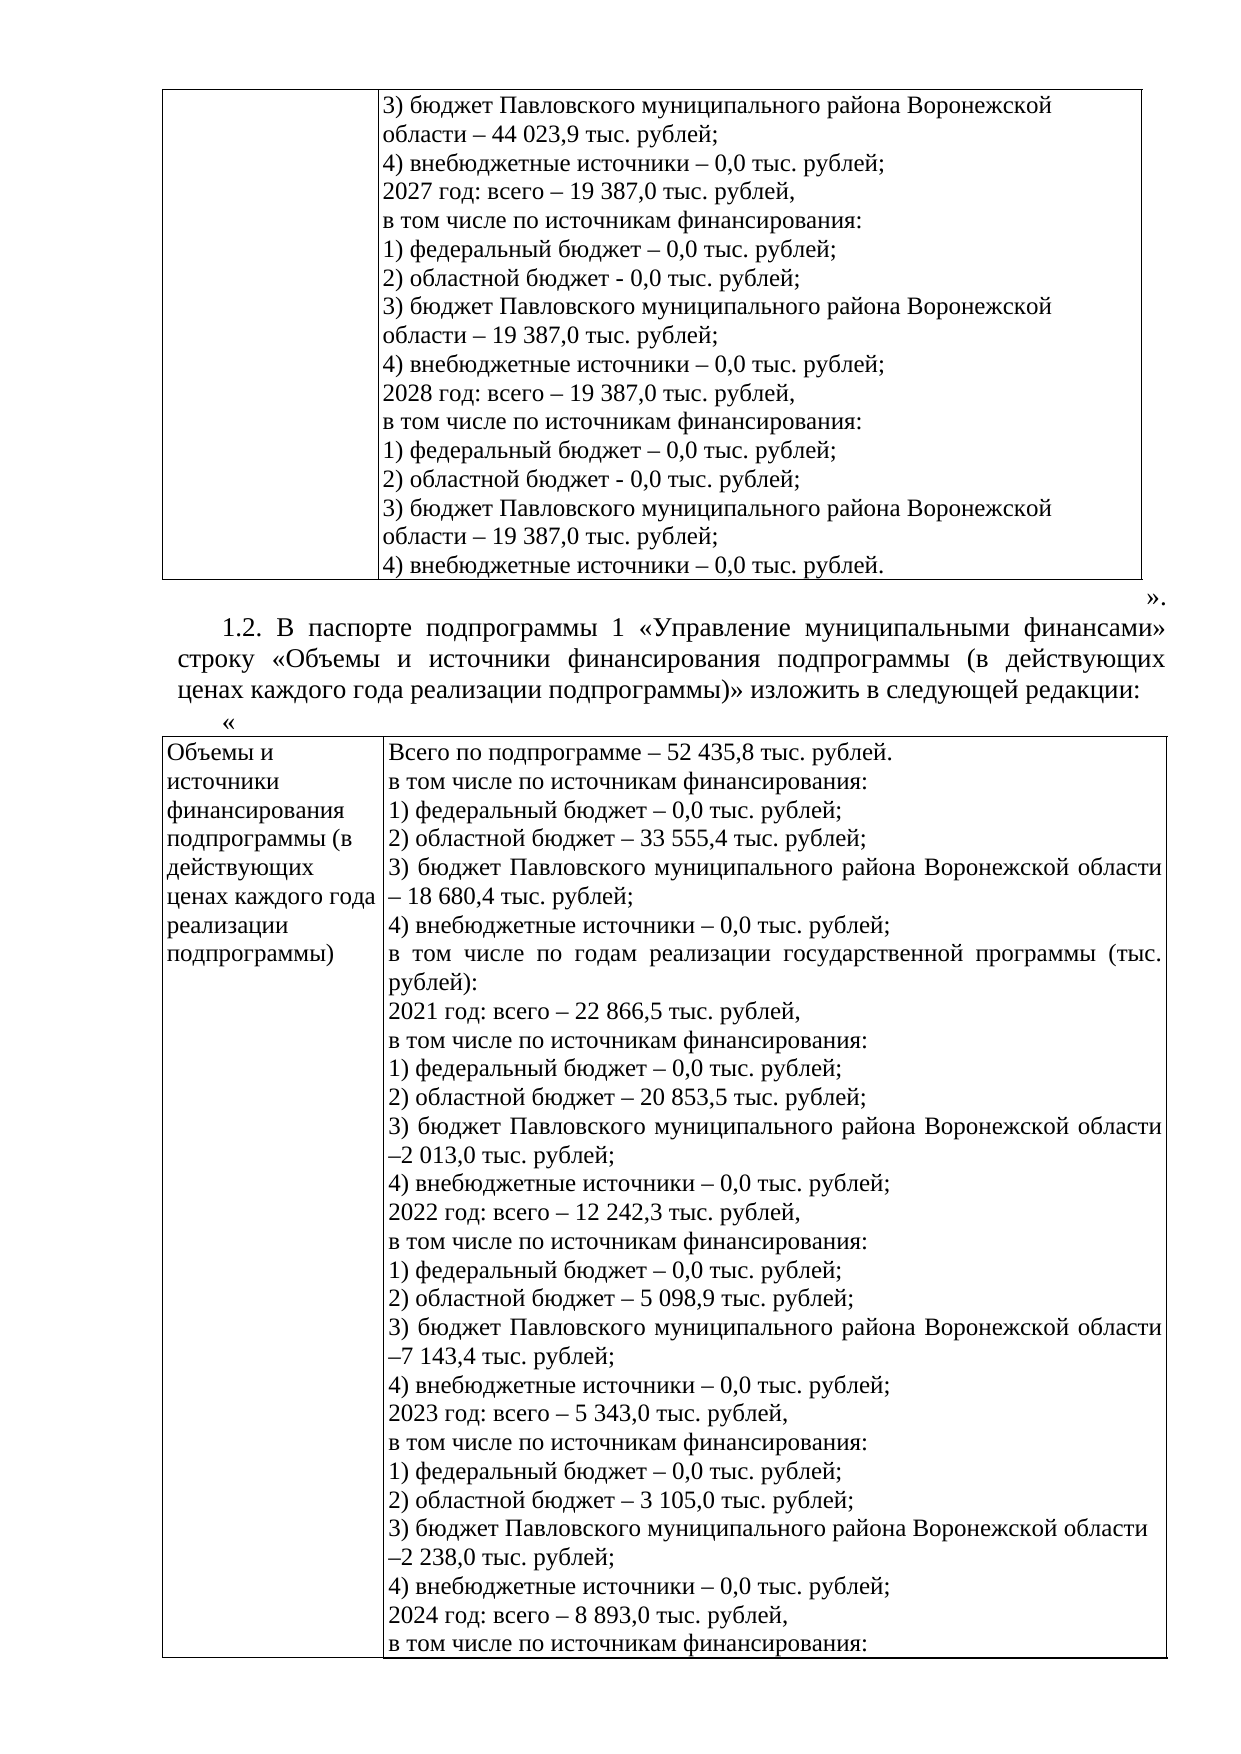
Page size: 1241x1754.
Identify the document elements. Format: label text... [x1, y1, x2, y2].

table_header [163, 737, 383, 1657]
text 1.2. В паспорте подпрограммы 1 «Управление муниципальными финансами» строку «Объемы и источники финансирования подпрограммы (в действующих ценах каждого года реализации подпрограммы)» изложить в следующей редакции: [177, 611, 1166, 704]
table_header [384, 737, 1166, 1657]
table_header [163, 90, 378, 579]
text ». [177, 580, 1166, 611]
text « [177, 704, 1166, 736]
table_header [379, 90, 1141, 579]
